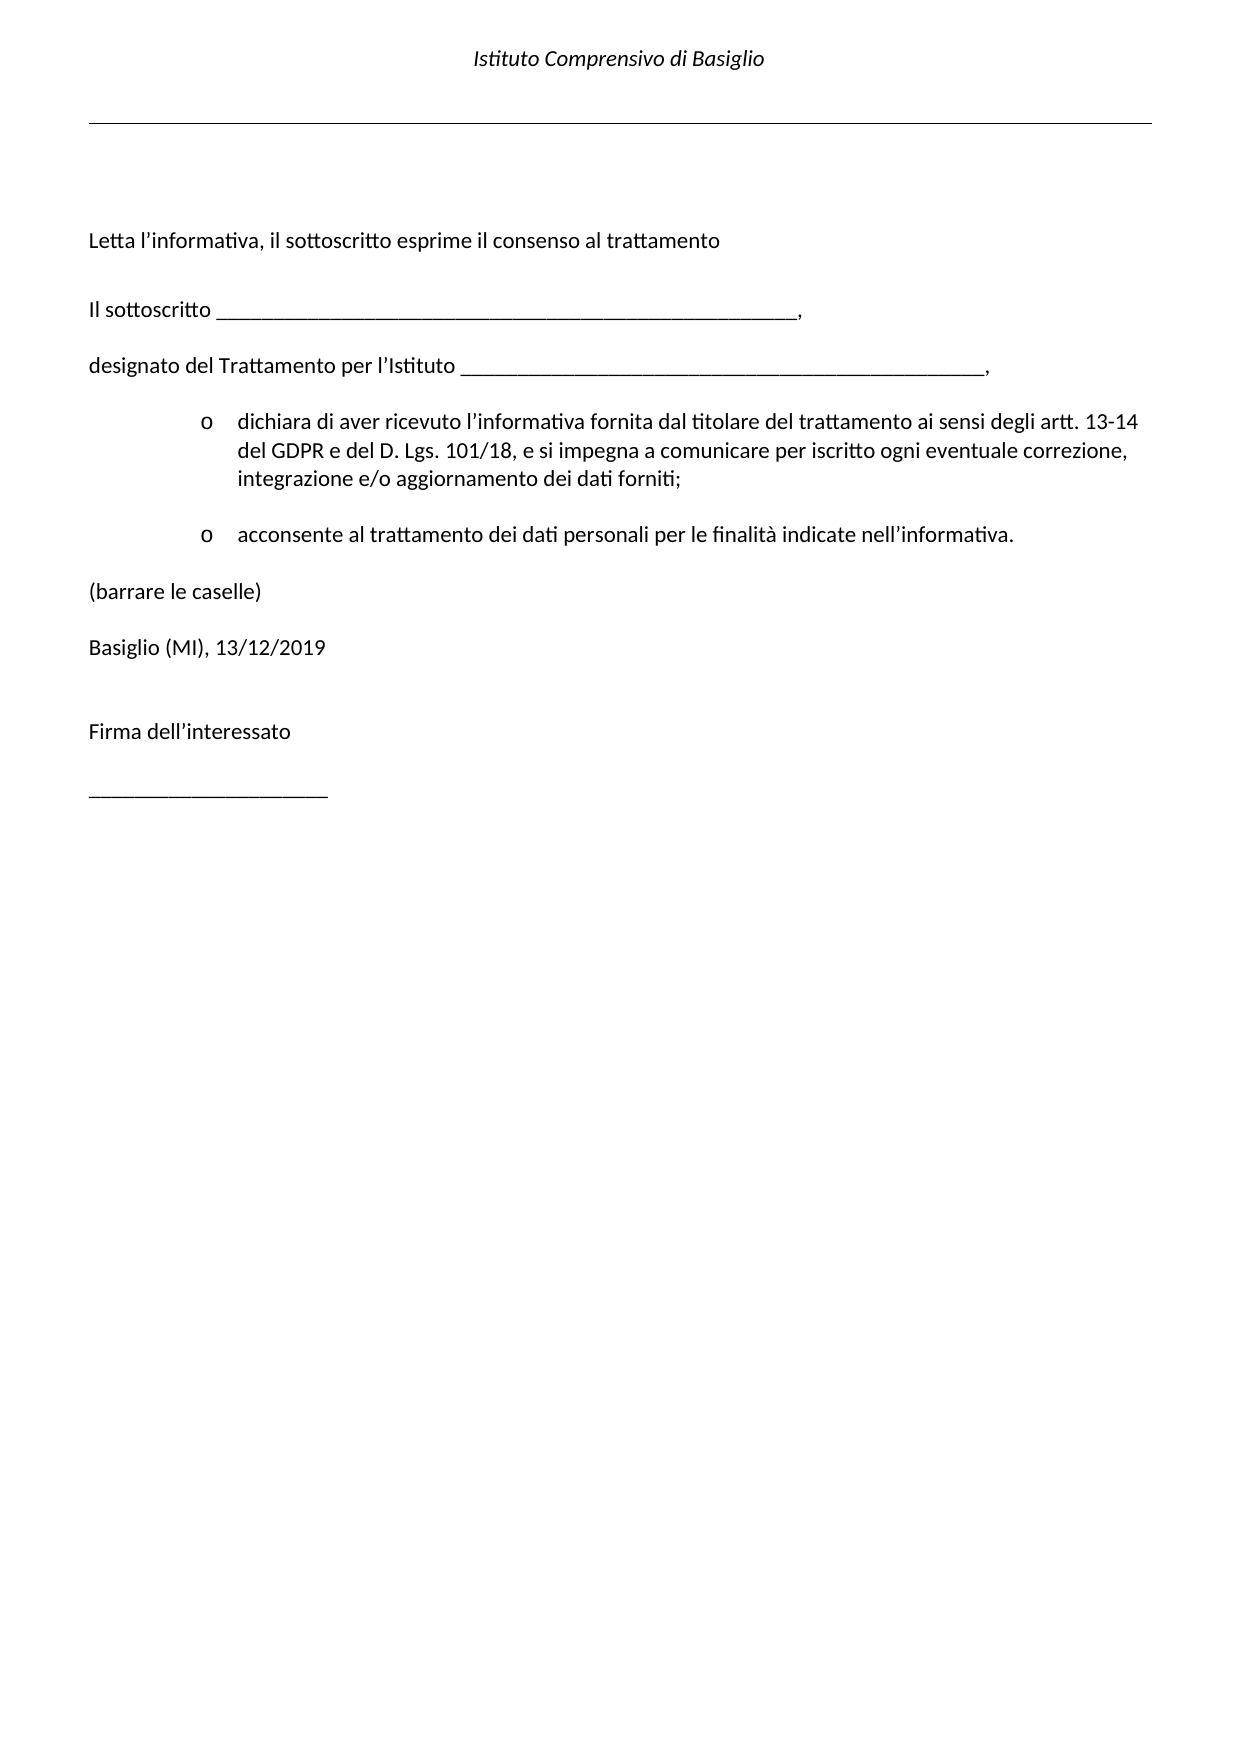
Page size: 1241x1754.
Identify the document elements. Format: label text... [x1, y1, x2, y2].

text Basiglio (MI), 13/12/2019 [89, 633, 1152, 661]
text _____________________ [89, 773, 1152, 801]
text Il sottoscritto ___________________________________________________, [89, 295, 1152, 323]
list dichiara di aver ricevuto l’informativa fornita dal titolare del trattamento ai sensi degli artt. 13-14 del GDPR e del D. Lgs. 101/18, e si impegna a comunicare per iscritto ogni eventuale correzione, integrazione e/o aggiornamento dei dati forniti; [200, 407, 1152, 492]
list acconsente al trattamento dei dati personali per le finalità indicate nell’informativa. [200, 520, 1152, 549]
text (barrare le caselle) [89, 577, 1152, 605]
text Letta l’informativa, il sottoscritto esprime il consenso al trattamento [89, 226, 1152, 254]
text Firma dell’interessato [89, 717, 1152, 745]
text designato del Trattamento per l’Istituto ______________________________________________, [89, 351, 1152, 379]
